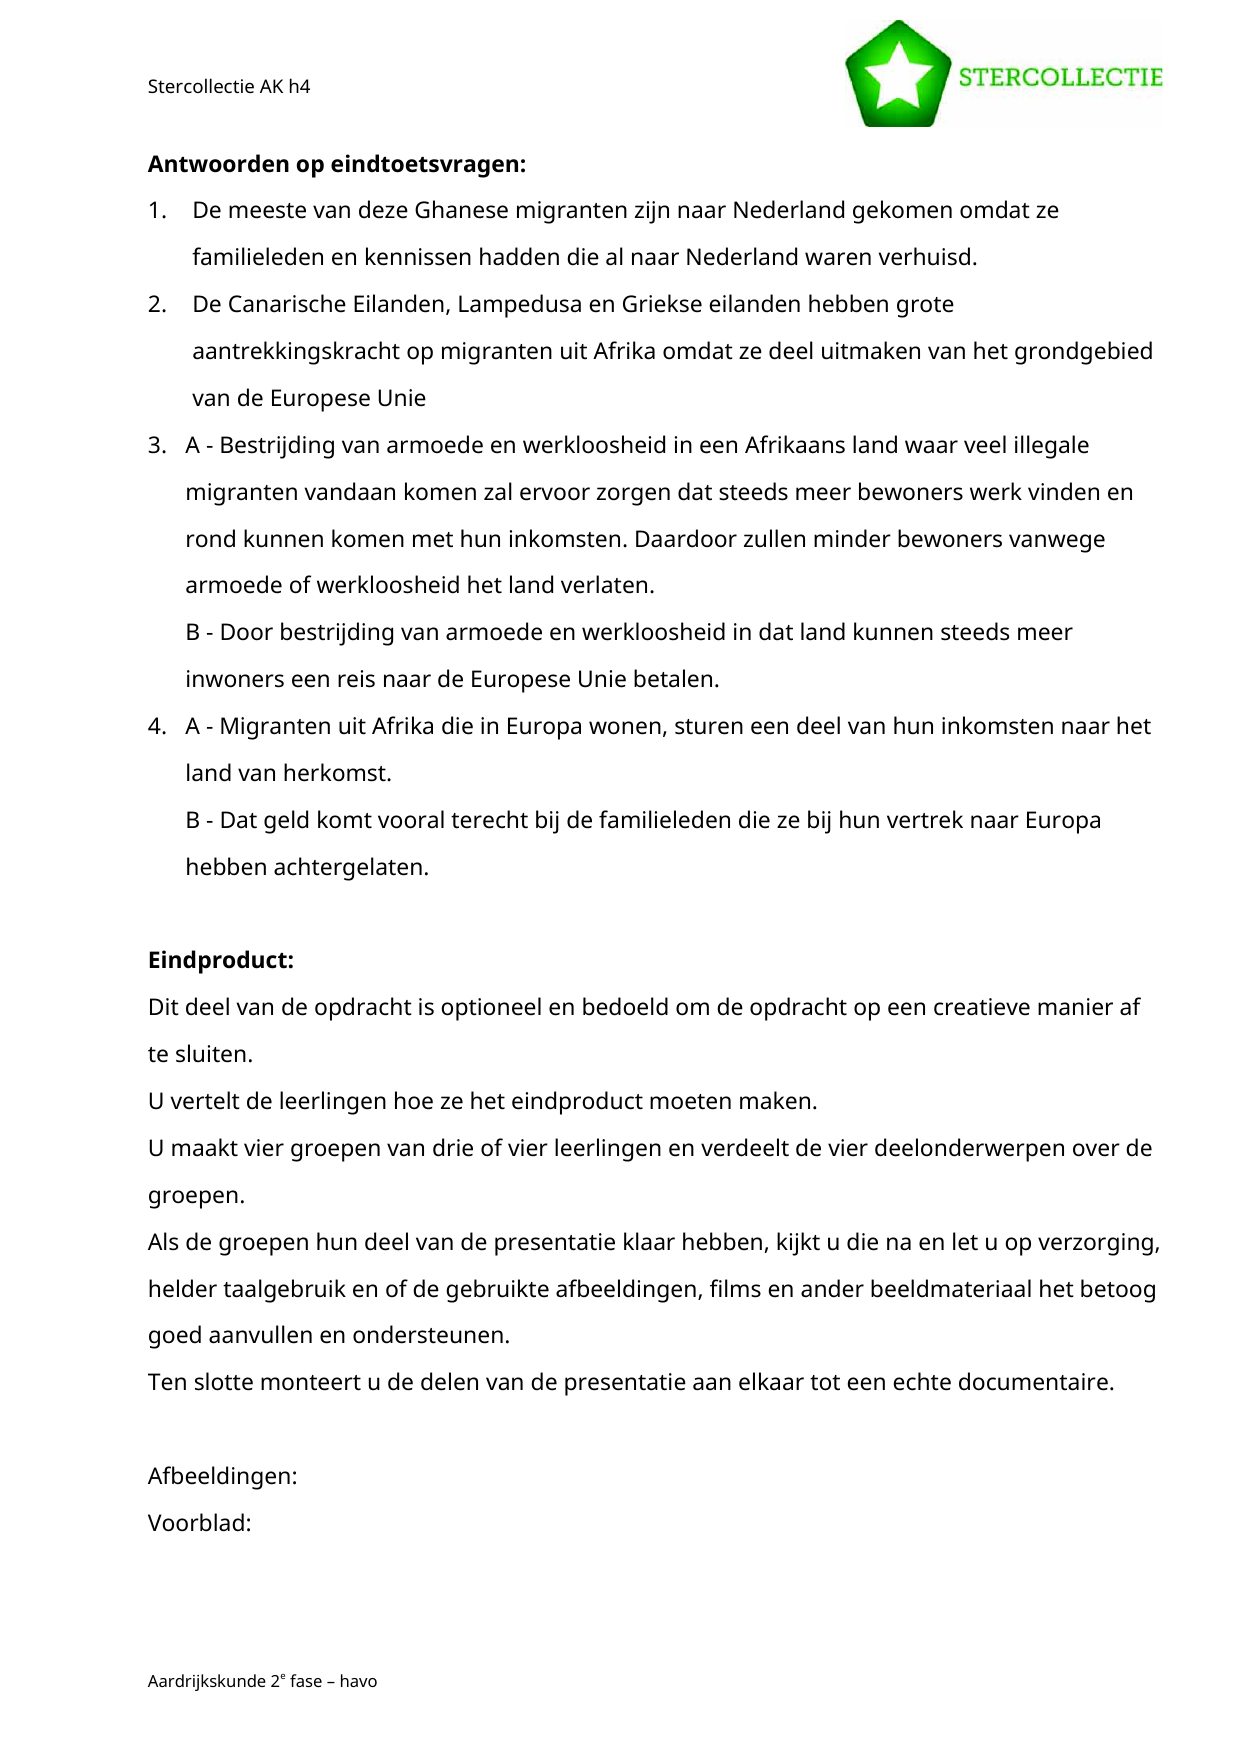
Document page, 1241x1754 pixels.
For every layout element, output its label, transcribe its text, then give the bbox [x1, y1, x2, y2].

text U maakt vier groepen van drie of vier leerlingen en verdeelt de vier deelonderwerpen over de groepen. [148, 1132, 1162, 1210]
text Als de groepen hun deel van de presentatie klaar hebben, kijkt u die na en let u op verzorging, helder taalgebruik en of de gebruikte afbeeldingen, films en ander beeldmateriaal het betoog goed aanvullen en ondersteunen. [148, 1226, 1162, 1351]
list B - Door bestrijding van armoede en werkloosheid in dat land kunnen steeds meer inwoners een reis naar de Europese Unie betalen. [185, 616, 1162, 694]
text U vertelt de leerlingen hoe ze het eindproduct moeten maken. [148, 1085, 1162, 1116]
list A - Migranten uit Afrika die in Europa wonen, sturen een deel van hun inkomsten naar het land van herkomst. [148, 710, 1162, 788]
text Dit deel van de opdracht is optioneel en bedoeld om de opdracht op een creatieve manier af te sluiten. [148, 991, 1162, 1069]
text Ten slotte monteert u de delen van de presentatie aan elkaar tot een echte documentaire. [148, 1366, 1162, 1398]
picture [845, 20, 1163, 127]
text Voorblad: [148, 1507, 1162, 1538]
text Eindproduct: [148, 944, 1162, 976]
list B - Dat geld komt vooral terecht bij de familieleden die ze bij hun vertrek naar Europa hebben achtergelaten. [185, 804, 1162, 882]
list De meeste van deze Ghanese migranten zijn naar Nederland gekomen omdat ze familieleden en kennissen hadden die al naar Nederland waren verhuisd. [148, 194, 1162, 273]
text Antwoorden op eindtoetsvragen: [148, 148, 1162, 179]
text Afbeeldingen: [148, 1460, 1162, 1491]
list A - Bestrijding van armoede en werkloosheid in een Afrikaans land waar veel illegale migranten vandaan komen zal ervoor zorgen dat steeds meer bewoners werk vinden en rond kunnen komen met hun inkomsten. Daardoor zullen minder bewoners vanwege armoede of werkloosheid het land verlaten. [148, 429, 1162, 601]
list De Canarische Eilanden, Lampedusa en Griekse eilanden hebben grote aantrekkingskracht op migranten uit Afrika omdat ze deel uitmaken van het grondgebied van de Europese Unie [148, 288, 1162, 413]
